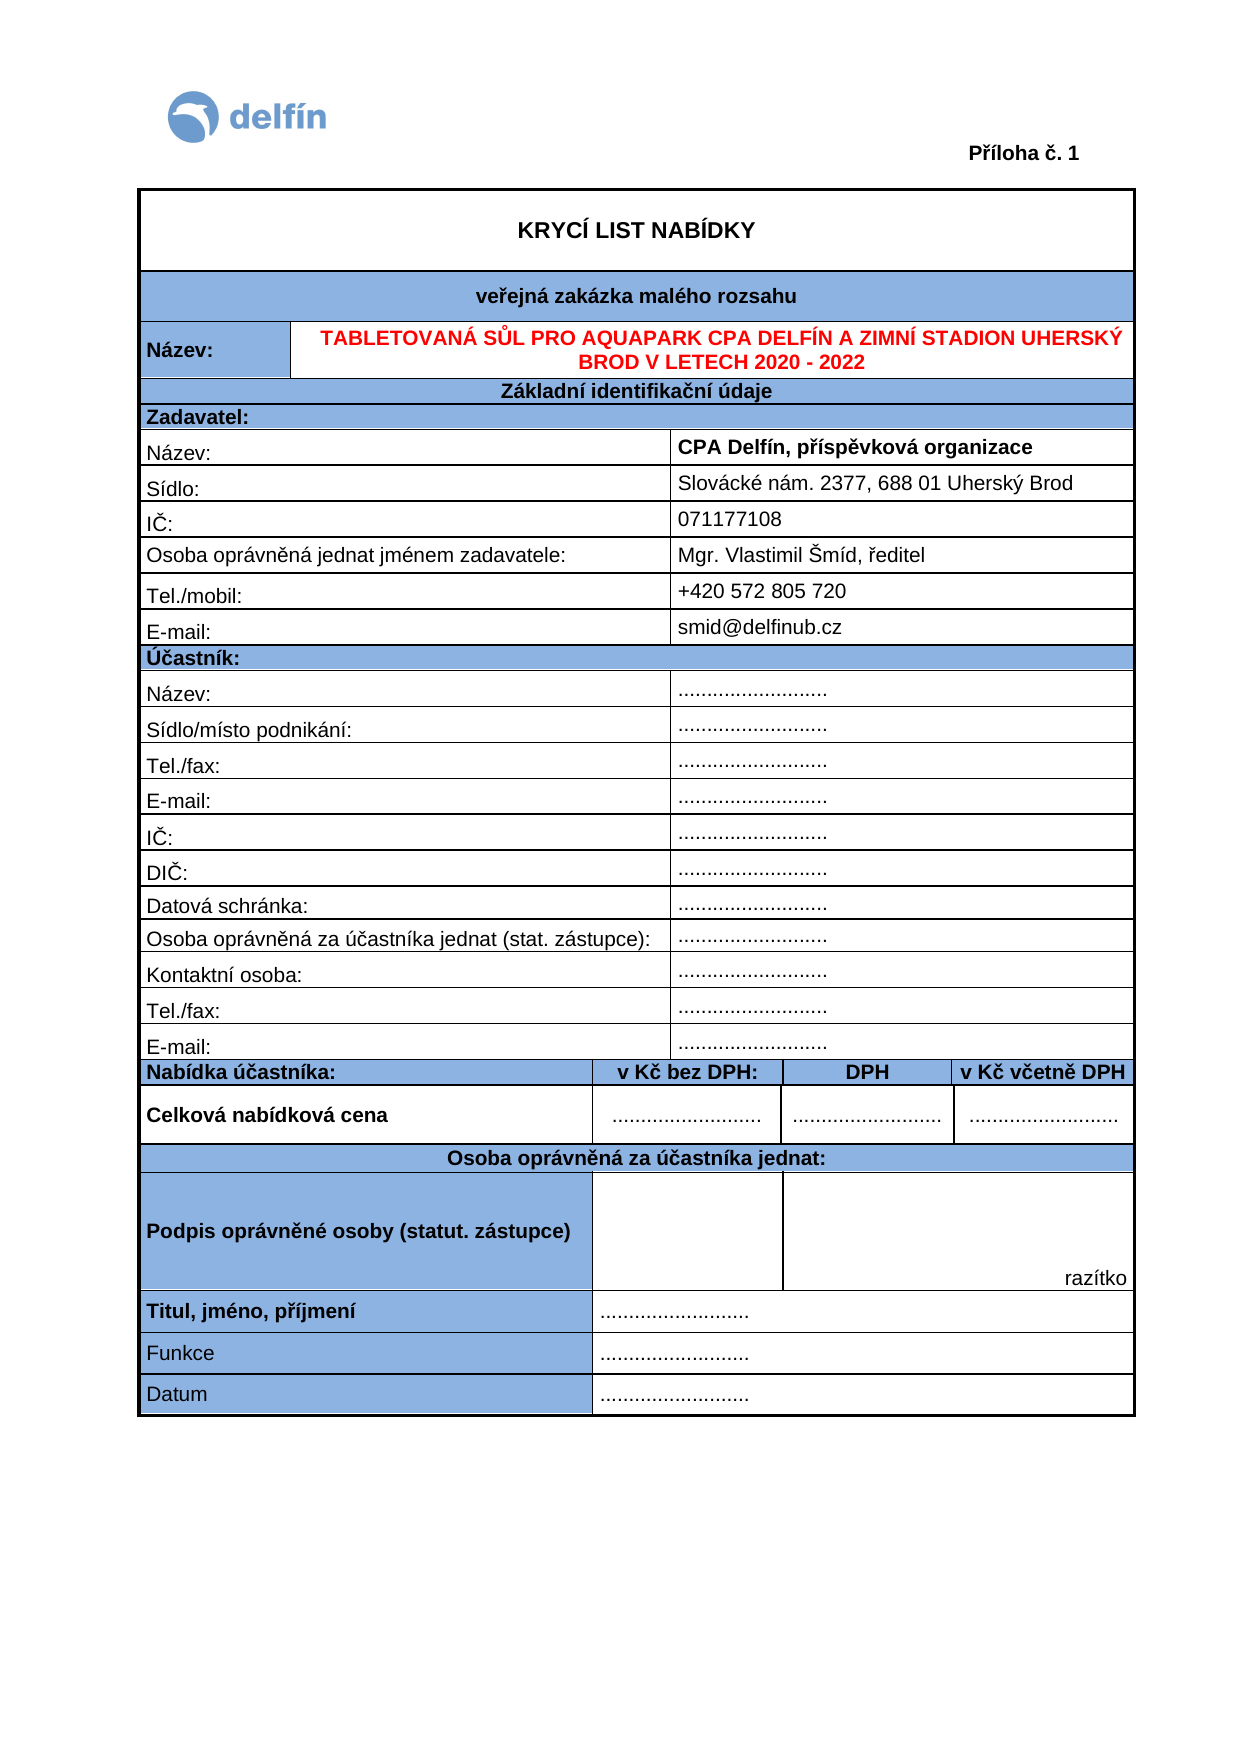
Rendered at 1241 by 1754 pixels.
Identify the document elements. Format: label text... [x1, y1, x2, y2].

table_cell Datum [141, 1375, 592, 1413]
picture [147, 73, 346, 161]
table_cell Slovácké nám. 2377, 688 01 Uherský Brod [671, 466, 1133, 500]
table_cell DIČ: [141, 851, 670, 885]
table_cell .......................... [593, 1291, 1133, 1331]
table_cell Základní identifikační údaje [141, 379, 1133, 403]
table_cell CPA Delfín, příspěvková organizace [671, 430, 1133, 464]
table_cell IČ: [141, 815, 670, 849]
table_cell IČ: [141, 502, 670, 536]
table_cell razítko [784, 1173, 1133, 1289]
table_cell E-mail: [141, 1024, 670, 1059]
table_cell Tel./fax: [141, 988, 670, 1023]
table_cell Mgr. Vlastimil Šmíd, ředitel [671, 538, 1133, 572]
table_cell 071177108 [671, 502, 1133, 536]
table_cell Název: [141, 671, 670, 706]
table_cell .......................... [671, 851, 1133, 885]
table_cell Podpis oprávněné osoby (statut. zástupce) [141, 1173, 592, 1289]
table_cell .......................... [593, 1333, 1133, 1373]
table_cell Sídlo: [141, 466, 670, 500]
table_cell DPH [784, 1060, 951, 1084]
table_cell .......................... [671, 743, 1133, 777]
table_cell Osoba oprávněná za účastníka jednat (stat. zástupce): [141, 920, 670, 951]
table_cell Sídlo/místo podnikání: [141, 707, 670, 741]
table_cell Název: [141, 322, 290, 377]
table_cell Účastník: [141, 646, 1133, 669]
table_cell .......................... [955, 1086, 1133, 1143]
table_cell E-mail: [141, 779, 670, 813]
table_cell smid@delfinub.cz [671, 610, 1133, 644]
table_cell .......................... [593, 1375, 1133, 1413]
table_cell [593, 1173, 782, 1289]
table_cell .......................... [671, 1024, 1133, 1059]
table_cell Kontaktní osoba: [141, 952, 670, 987]
table_cell .......................... [671, 988, 1133, 1023]
table_cell .......................... [671, 779, 1133, 813]
table_cell veřejná zakázka malého rozsahu [141, 272, 1133, 321]
table_cell .......................... [671, 707, 1133, 741]
table_cell Osoba oprávněná jednat jménem zadavatele: [141, 538, 670, 572]
table_cell Název: [141, 430, 670, 464]
table_cell TABLETOVANÁ SŮL PRO AQUAPARK CPA DELFÍN A ZIMNÍ STADION UHERSKÝ BROD V LETECH 2020 - 2022 [291, 322, 1133, 377]
table_cell Funkce [141, 1333, 592, 1373]
table_cell Osoba oprávněná za účastníka jednat: [141, 1145, 1133, 1171]
table_cell .......................... [671, 887, 1133, 918]
table_cell .......................... [671, 920, 1133, 951]
table_cell .......................... [782, 1086, 953, 1143]
table_cell Celková nabídková cena [141, 1086, 592, 1143]
table_cell Zadavatel: [141, 405, 1133, 428]
table_cell Tel./fax: [141, 743, 670, 777]
table_cell Titul, jméno, příjmení [141, 1291, 592, 1331]
table_header KRYCÍ LIST NABÍDKY [141, 191, 1133, 270]
table_cell .......................... [671, 671, 1133, 706]
table_cell .......................... [671, 815, 1133, 849]
table_cell v Kč bez DPH: [593, 1060, 782, 1084]
table_cell Datová schránka: [141, 887, 670, 918]
table_cell +420 572 805 720 [671, 574, 1133, 608]
table_cell .......................... [671, 952, 1133, 987]
table_cell .......................... [593, 1086, 780, 1143]
table_cell E-mail: [141, 610, 670, 644]
table_cell v Kč včetně DPH [952, 1060, 1133, 1084]
table_cell Nabídka účastníka: [141, 1060, 592, 1084]
table_cell Tel./mobil: [141, 574, 670, 608]
